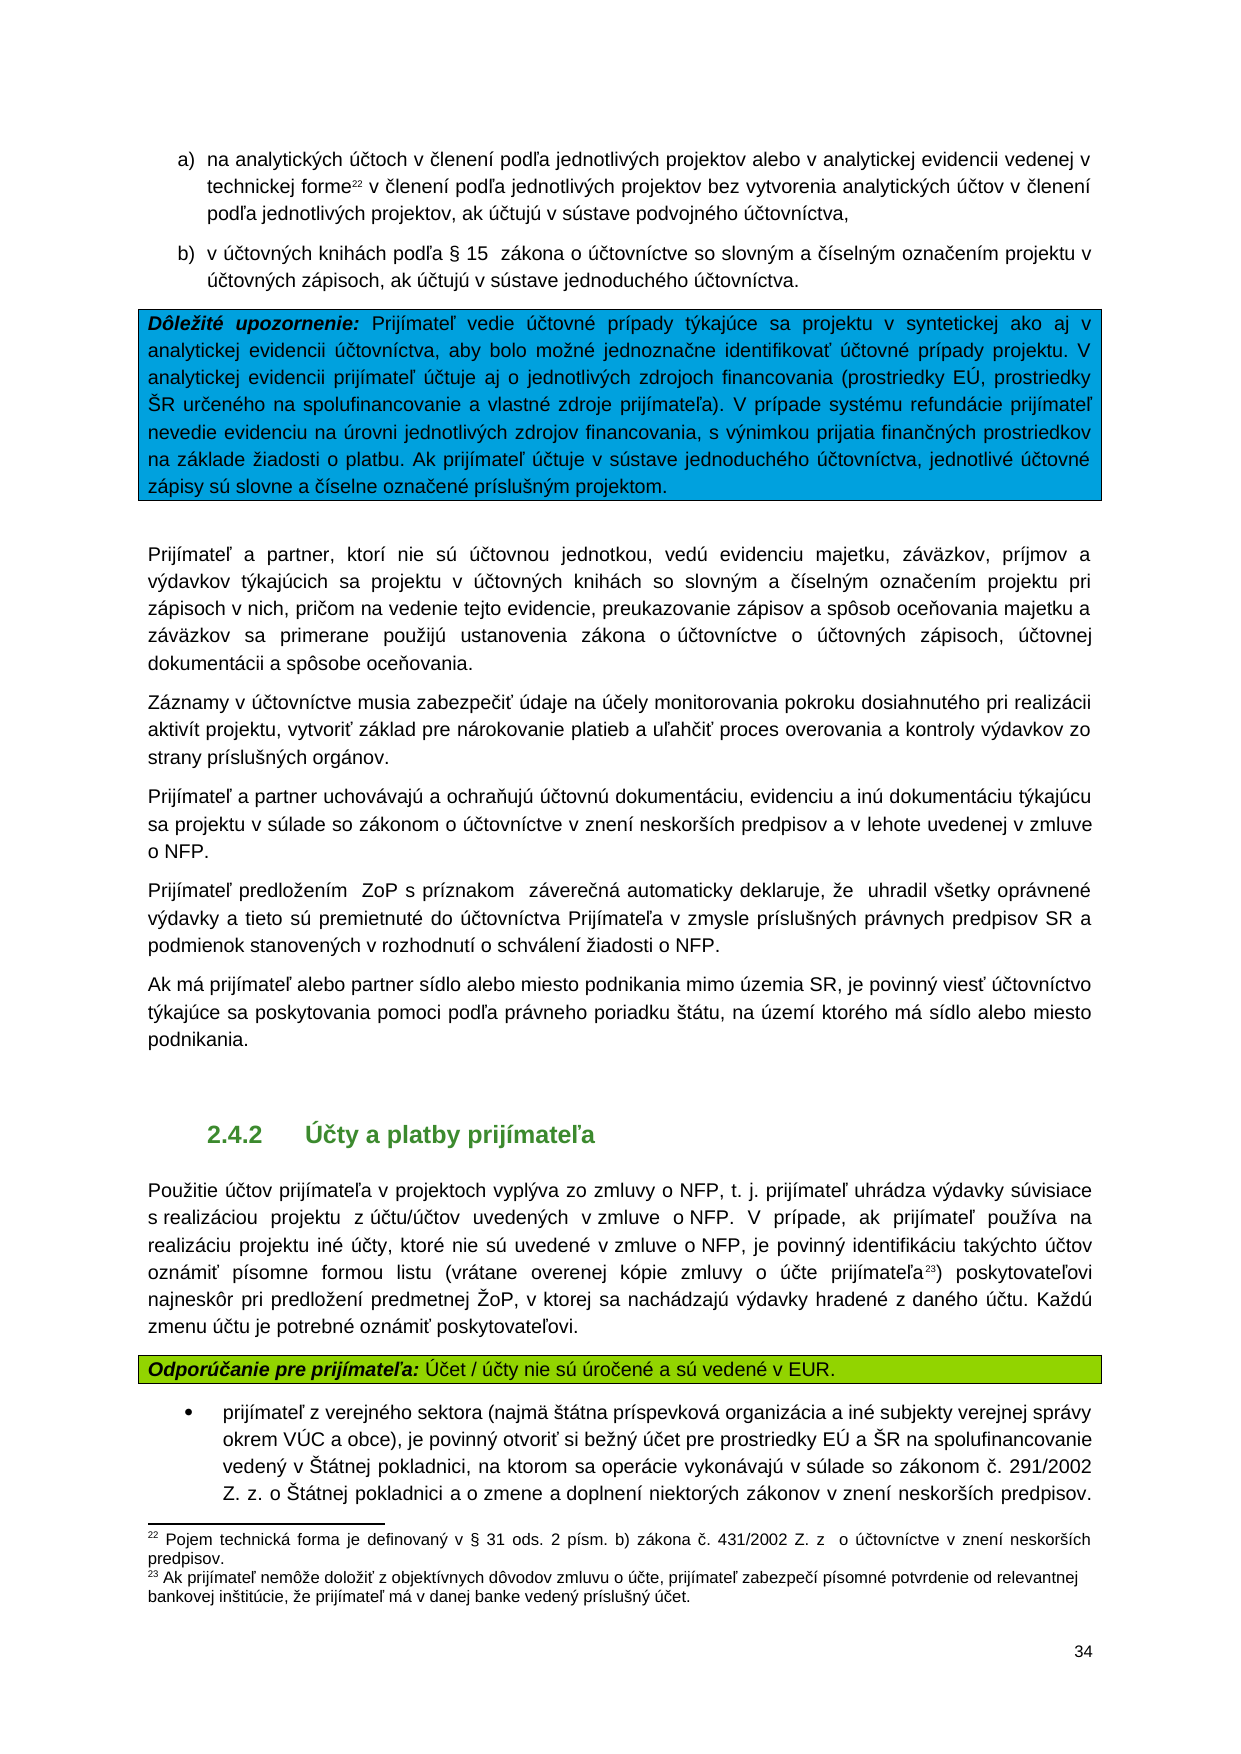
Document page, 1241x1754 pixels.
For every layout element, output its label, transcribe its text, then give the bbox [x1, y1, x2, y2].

text Dôležité upozornenie: Prijímateľ vedie účtovné prípady týkajúce sa projektu v syntetickej ako aj v analytickej evidencii účtovníctva, aby bolo možné jednoznačne identifikovať účtovné prípady projektu. V analytickej evidencii prijímateľ účtuje aj o jednotlivých zdrojoch financovania (prostriedky EÚ, prostriedky ŠR určeného na spolufinancovanie a vlastné zdroje prijímateľa). V prípade systému refundácie prijímateľ nevedie evidenciu na úrovni jednotlivých zdrojov financovania, s výnimkou prijatia finančných prostriedkov na základe žiadosti o platbu. Ak prijímateľ účtuje v sústave jednoduchého účtovníctva, jednotlivé účtovné zápisy sú slovne a číselne označené príslušným projektom. [139, 310, 1101, 500]
text Použitie účtov prijímateľa v projektoch vyplýva zo zmluvy o NFP, t. j. prijímateľ uhrádza výdavky súvisiace s realizáciou projektu z účtu/účtov uvedených v zmluve o NFP. V prípade, ak prijímateľ používa na realizáciu projektu iné účty, ktoré nie sú uvedené v zmluve o NFP, je povinný identifikáciu takýchto účtov oznámiť písomne formou listu (vrátane overenej kópie zmluvy o účte prijímateľa) poskytovateľovi najneskôr pri predložení predmetnej ŽoP, v ktorej sa nachádzajú výdavky hradené z daného účtu. Každú zmenu účtu je potrebné oznámiť poskytovateľovi. [148, 1179, 1092, 1338]
text Prijímateľ a partner, ktorí nie sú účtovnou jednotkou, vedú evidenciu majetku, záväzkov, príjmov a výdavkov týkajúcich sa projektu v účtovných knihách so slovným a číselným označením projektu pri zápisoch v nich, pričom na vedenie tejto evidencie, preukazovanie zápisov a spôsob oceňovania majetku a záväzkov sa primerane použijú ustanovenia zákona o účtovníctve o účtovných zápisoch, účtovnej dokumentácii a spôsobe oceňovania. [148, 543, 1092, 674]
list na analytických účtoch v členení podľa jednotlivých projektov alebo v analytickej evidencii vedenej v technickej forme v členení podľa jednotlivých projektov bez vytvorenia analytických účtov v členení podľa jednotlivých projektov, ak účtujú v sústave podvojného účtovníctva, [177, 148, 1092, 225]
list Záznamy v účtovníctve musia zabezpečiť údaje na účely monitorovania pokroku dosiahnutého pri realizácii aktivít projektu, vytvoriť základ pre nárokovanie platieb a uľahčiť proces overovania a kontroly výdavkov zo strany príslušných orgánov. [148, 691, 1092, 768]
text Odporúčanie pre prijímateľa: Účet / účty nie sú úročené a sú vedené v EUR. [139, 1356, 1101, 1383]
text Prijímateľ predložením ZoP s príznakom záverečná automaticky deklaruje, že uhradil všetky oprávnené výdavky a tieto sú premietnuté do účtovníctva Prijímateľa v zmysle príslušných právnych predpisov SR a podmienok stanovených v rozhodnutí o schválení žiadosti o NFP. [148, 879, 1092, 956]
list Prijímateľ a partner uchovávajú a ochraňujú účtovnú dokumentáciu, evidenciu a inú dokumentáciu týkajúcu sa projektu v súlade so zákonom o účtovníctve v znení neskorších predpisov a v lehote uvedenej v zmluve o NFP. [148, 785, 1092, 862]
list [185, 1401, 1092, 1505]
list v účtovných knihách podľa § 15 zákona o účtovníctve so slovným a číselným označením projektu v účtovných zápisoch, ak účtujú v sústave jednoduchého účtovníctva. [177, 242, 1092, 292]
text Ak má prijímateľ alebo partner sídlo alebo miesto podnikania mimo územia SR, je povinný viesť účtovníctvo týkajúce sa poskytovania pomoci podľa právneho poriadku štátu, na území ktorého má sídlo alebo miesto podnikania. [148, 973, 1092, 1050]
subtitle Účty a platby prijímateľa [207, 1119, 1092, 1148]
